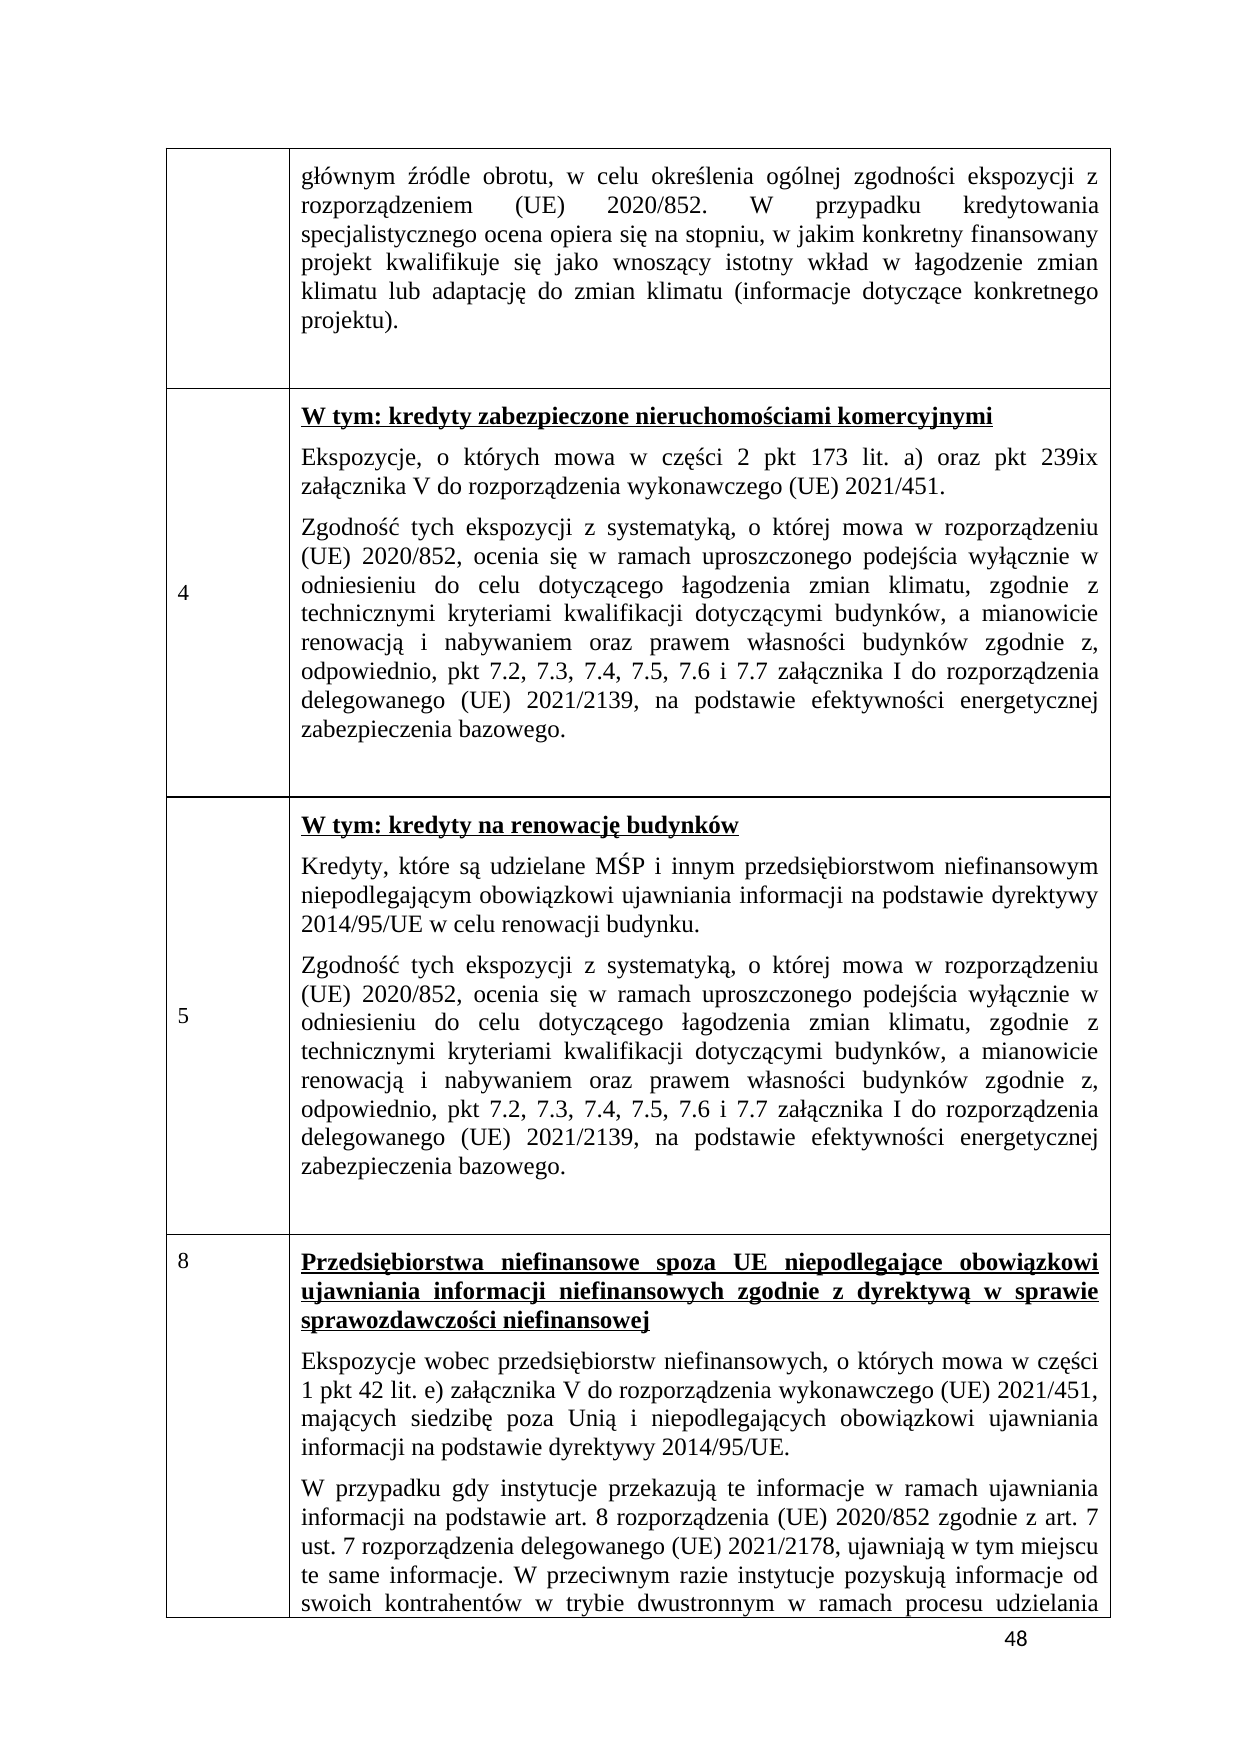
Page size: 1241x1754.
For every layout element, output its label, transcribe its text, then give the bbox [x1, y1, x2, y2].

table_cell 5 [167, 798, 289, 1234]
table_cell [290, 1235, 1110, 1617]
table_cell 2 [167, 149, 289, 387]
table_cell W tym: kredyty zabezpieczone nieruchomościami komercyjnymi Ekspozycje, o których mowa w części 2 pkt 173 lit. a) oraz pkt 239ix załącznika V do rozporządzenia wykonawczego (UE) 2021/451. Zgodność tych ekspozycji z systematyką, o której mowa w rozporządzeniu (UE) 2020/852, ocenia się w ramach uproszczonego podejścia wyłącznie w odniesieniu do celu dotyczącego łagodzenia zmian klimatu, zgodnie z technicznymi kryteriami kwalifikacji dotyczącymi budynków, a mianowicie renowacją i nabywaniem oraz prawem własności budynków zgodnie z, odpowiednio, pkt 7.2, 7.3, 7.4, 7.5, 7.6 i 7.7 załącznika I do rozporządzenia delegowanego (UE) 2021/2139, na podstawie efektywności energetycznej zabezpieczenia bazowego. [290, 389, 1110, 796]
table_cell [290, 149, 1110, 387]
table_cell 4 [167, 389, 289, 796]
table_cell 8 [167, 1235, 289, 1617]
table_cell W tym: kredyty na renowację budynków Kredyty, które są udzielane MŚP i innym przedsiębiorstwom niefinansowym niepodlegającym obowiązkowi ujawniania informacji na podstawie dyrektywy 2014/95/UE w celu renowacji budynku. Zgodność tych ekspozycji z systematyką, o której mowa w rozporządzeniu (UE) 2020/852, ocenia się w ramach uproszczonego podejścia wyłącznie w odniesieniu do celu dotyczącego łagodzenia zmian klimatu, zgodnie z technicznymi kryteriami kwalifikacji dotyczącymi budynków, a mianowicie renowacją i nabywaniem oraz prawem własności budynków zgodnie z, odpowiednio, pkt 7.2, 7.3, 7.4, 7.5, 7.6 i 7.7 załącznika I do rozporządzenia delegowanego (UE) 2021/2139, na podstawie efektywności energetycznej zabezpieczenia bazowego. [290, 798, 1110, 1234]
